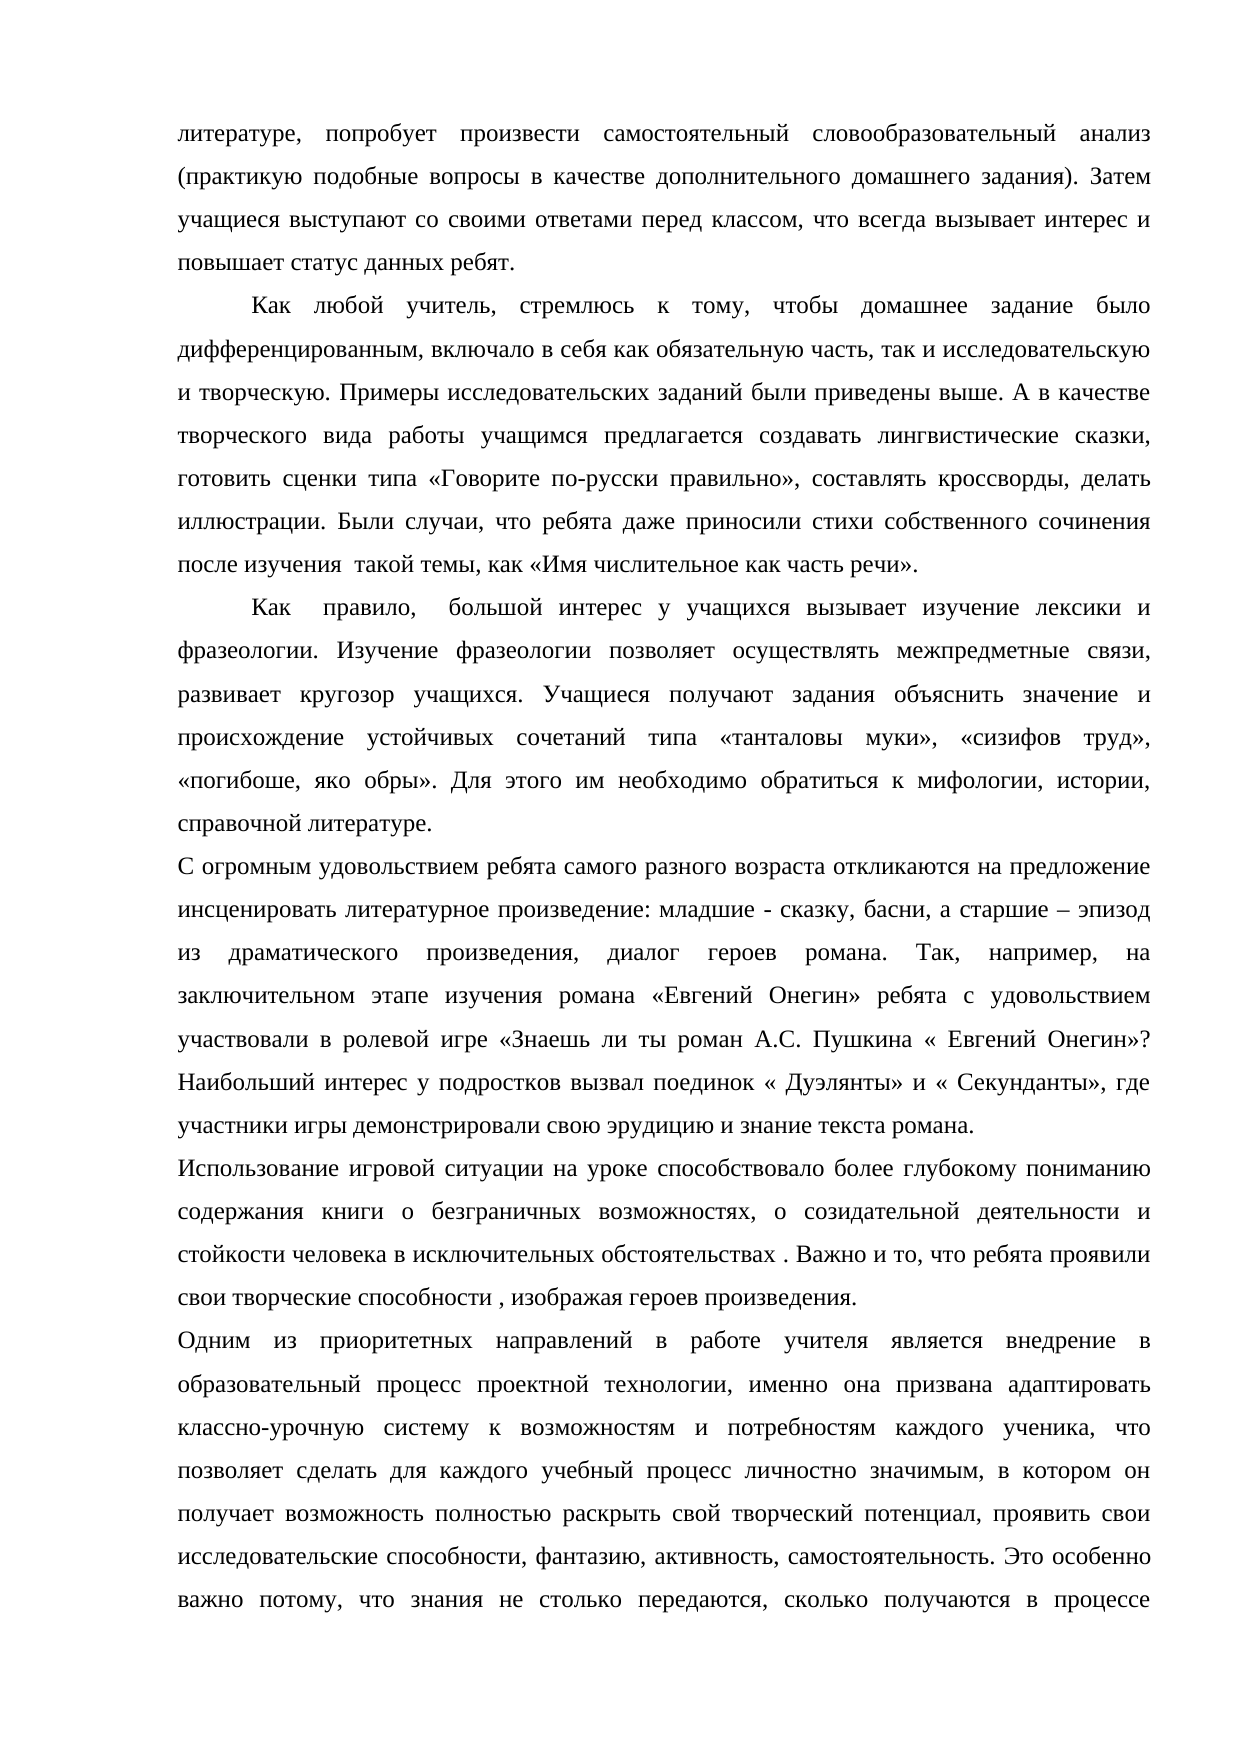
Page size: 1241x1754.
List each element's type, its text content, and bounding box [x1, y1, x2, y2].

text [177, 1326, 1152, 1613]
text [177, 118, 1152, 276]
text Использование игровой ситуации на уроке способствовало более глубокому пониманию содержания книги о безграничных возможностях, о созидательной деятельности и стойкости человека в исключительных обстоятельствах . Важно и то, что ребята проявили свои творческие способности , изображая героев произведения. [177, 1153, 1152, 1311]
text Как любой учитель, стремлюсь к тому, чтобы домашнее задание было дифференцированным, включало в себя как обязательную часть, так и исследовательскую и творческую. Примеры исследовательских заданий были приведены выше. А в качестве творческого вида работы учащимся предлагается создавать лингвистические сказки, готовить сценки типа «Говорите по-русски правильно», составлять кроссворды, делать иллюстрации. Были случаи, что ребята даже приносили стихи собственного сочинения после изучения такой темы, как «Имя числительное как часть речи». [177, 291, 1152, 578]
text С огромным удовольствием ребята самого разного возраста откликаются на предложение инсценировать литературное произведение: младшие - сказку, басни, а старшие – эпизод из драматического произведения, диалог героев романа. Так, например, на заключительном этапе изучения романа «Евгений Онегин» ребята с удовольствием участвовали в ролевой игре «Знаешь ли ты роман А.С. Пушкина « Евгений Онегин»? Наибольший интерес у подростков вызвал поединок « Дуэлянты» и « Секунданты», где участники игры демонстрировали свою эрудицию и знание текста романа. [177, 851, 1152, 1139]
text Как правило, большой интерес у учащихся вызывает изучение лексики и фразеологии. Изучение фразеологии позволяет осуществлять межпредметные связи, развивает кругозор учащихся. Учащиеся получают задания объяснить значение и происхождение устойчивых сочетаний типа «танталовы муки», «сизифов труд», «погибоше, яко обры». Для этого им необходимо обратиться к мифологии, истории, справочной литературе. [177, 592, 1152, 837]
